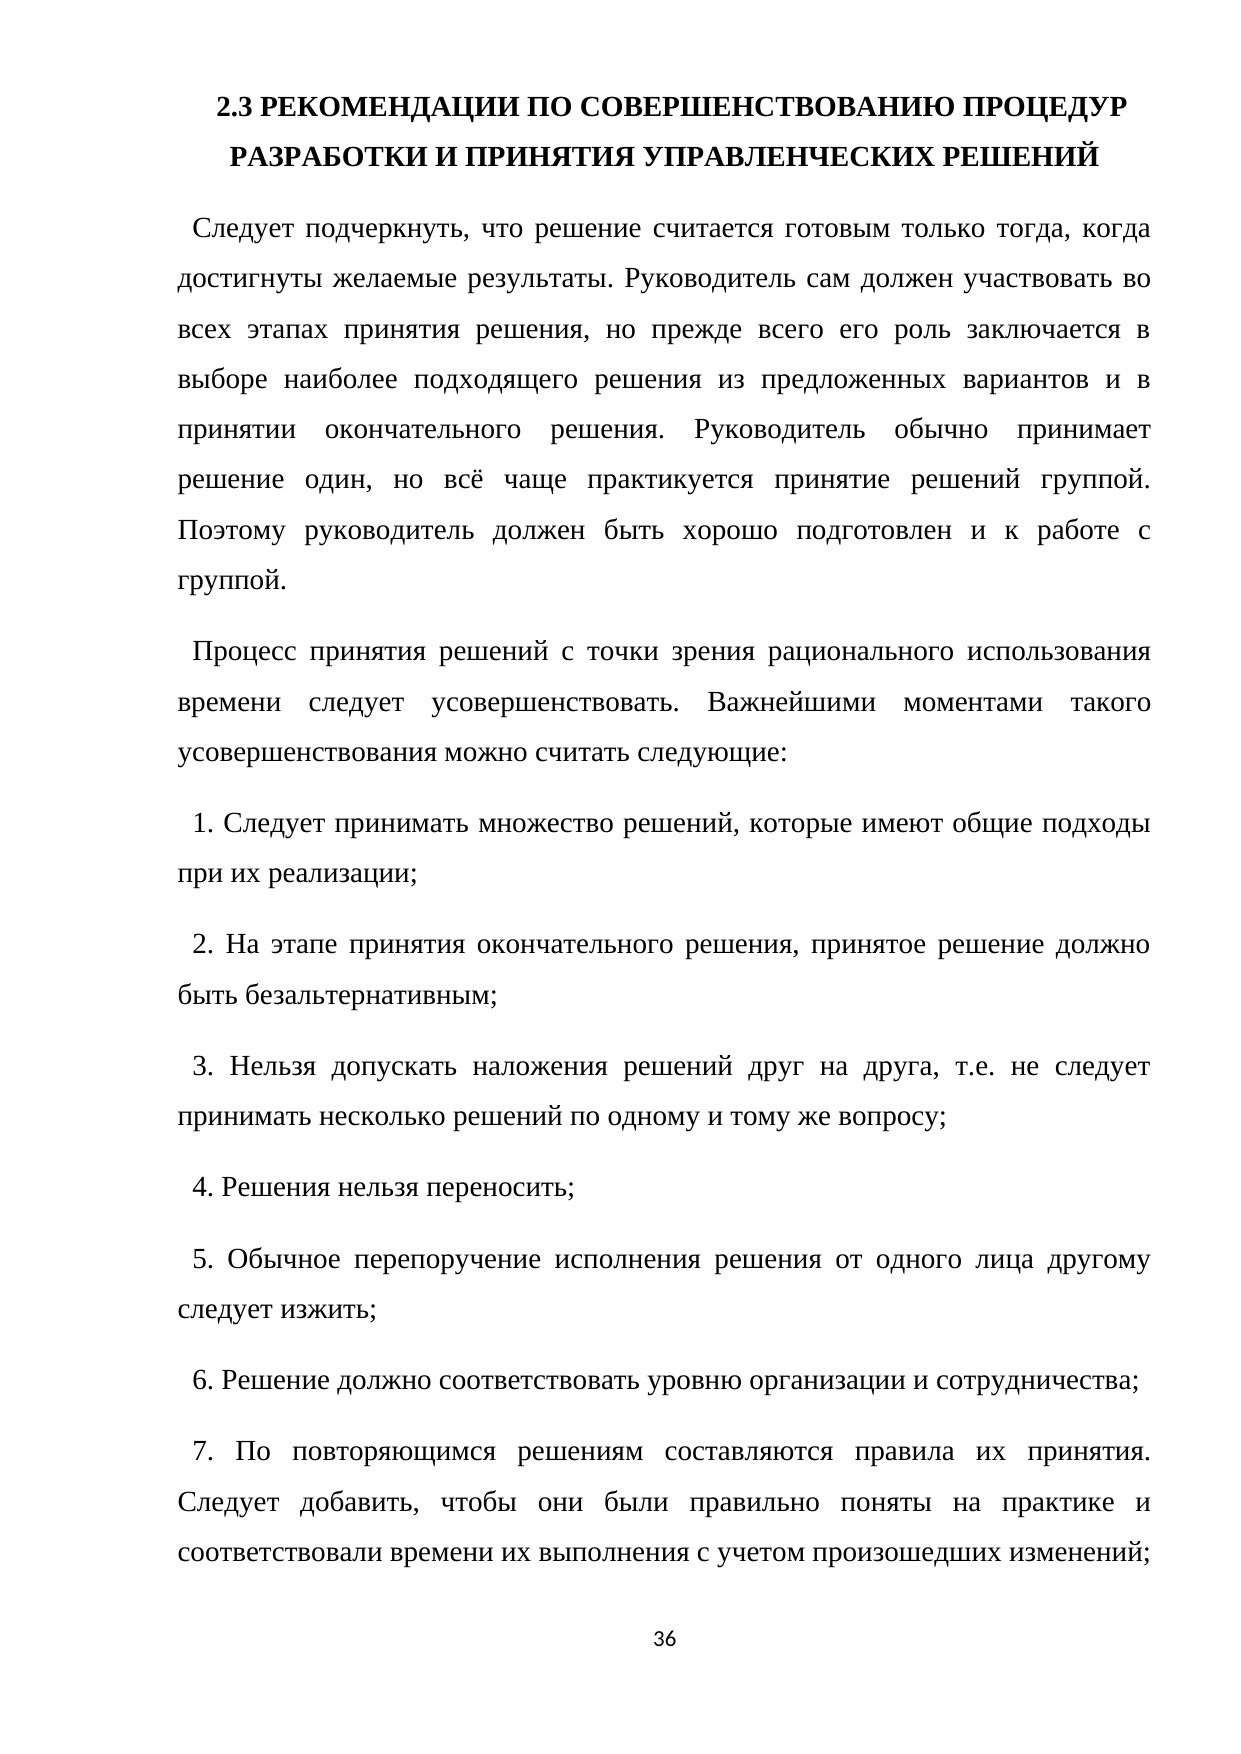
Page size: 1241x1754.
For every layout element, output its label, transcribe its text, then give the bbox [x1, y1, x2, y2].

text 7. По повторяющимся решениям составляются правила их принятия. Следует добавить, чтобы они были правильно поняты на практике и соответствовали времени их выполнения с учетом произошедших изменений; [177, 1433, 1152, 1567]
text 1. Следует принимать множество решений, которые имеют общие подходы при их реализации; [177, 805, 1152, 889]
text 2. На этапе принятия окончательного решения, принятое решение должно быть безальтернативным; [177, 927, 1152, 1011]
text 5. Обычное перепоручение исполнения решения от одного лица другому следует изжить; [177, 1241, 1152, 1324]
text Следует подчеркнуть, что решение считается готовым только тогда, когда достигнуты желаемые результаты. Руководитель сам должен участвовать во всех этапах принятия решения, но прежде всего его роль заключается в выборе наиболее подходящего решения из предложенных вариантов и в принятии окончательного решения. Руководитель обычно принимает решение один, но всё чаще практикуется принятие решений группой. Поэтому руководитель должен быть хорошо подготовлен и к работе с группой. [177, 210, 1152, 596]
text 2.3 РЕКОМЕНДАЦИИ ПО СОВЕРШЕНСТВОВАНИЮ ПРОЦЕДУР РАЗРАБОТКИ И ПРИНЯТИЯ УПРАВЛЕНЧЕСКИХ РЕШЕНИЙ [177, 89, 1152, 172]
text Процесс принятия решений с точки зрения рационального использования времени следует усовершенствовать. Важнейшими моментами такого усовершенствования можно считать следующие: [177, 633, 1152, 768]
text 3. Нельзя допускать наложения решений друг на друга, т.е. не следует принимать несколько решений по одному и тому же вопросу; [177, 1048, 1152, 1132]
text 6. Решение должно соответствовать уровню организации и сотрудничества; [177, 1362, 1152, 1396]
text 4. Решения нельзя переносить; [177, 1169, 1152, 1203]
